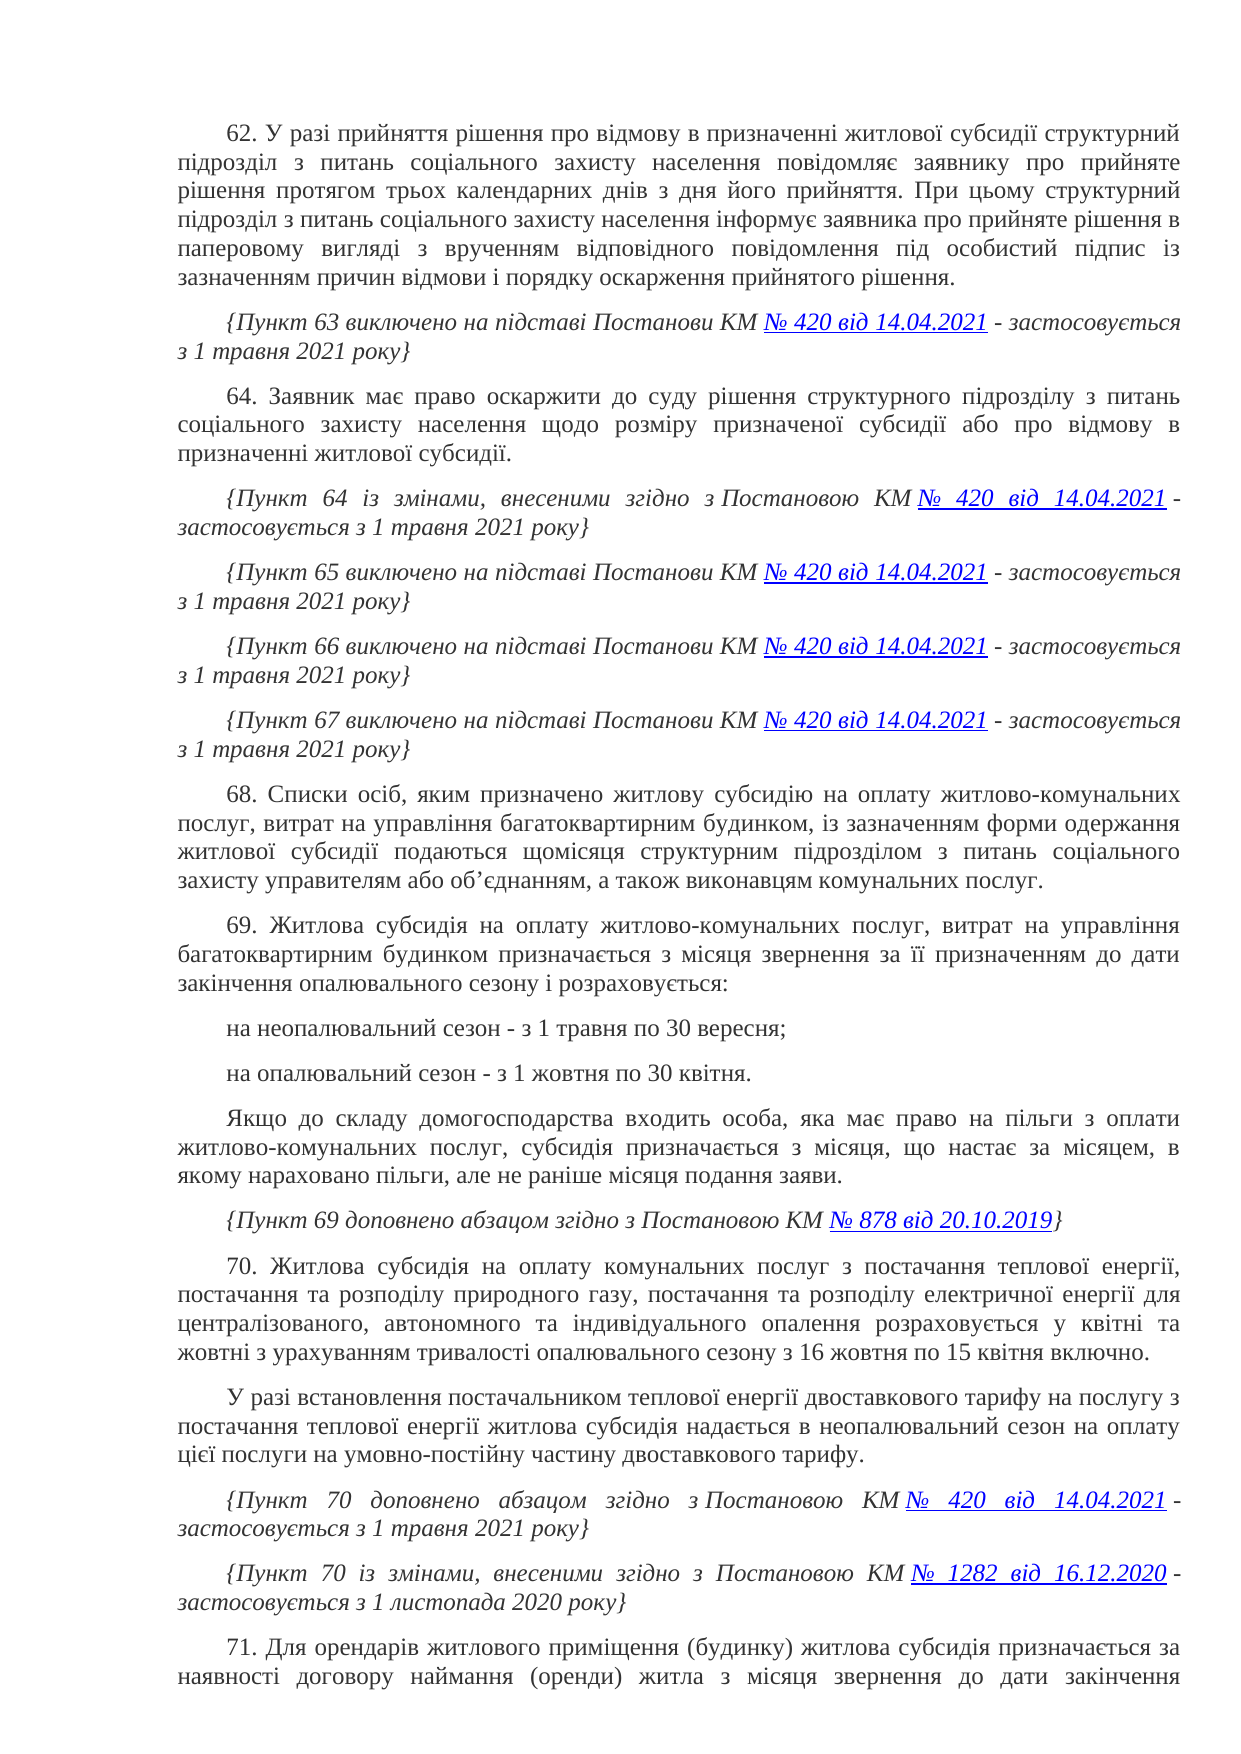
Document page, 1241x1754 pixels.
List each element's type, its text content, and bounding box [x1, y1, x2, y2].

text {Пункт 65 виключено на підставі Постанови КМ № 420 від 14.04.2021 - застосовується з 1 травня 2021 року} [177, 557, 1181, 615]
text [177, 1632, 1181, 1690]
text {Пункт 67 виключено на підставі Постанови КМ № 420 від 14.04.2021 - застосовується з 1 травня 2021 року} [177, 705, 1181, 762]
text {Пункт 69 доповнено абзацом згідно з Постановою КМ № 878 від 20.10.2019} [177, 1206, 1181, 1234]
text {Пункт 70 доповнено абзацом згідно з Постановою КМ № 420 від 14.04.2021 - застосовується з 1 травня 2021 року} [177, 1485, 1181, 1542]
text У разі встановлення постачальником теплової енергії двоставкового тарифу на послугу з постачання теплової енергії житлова субсидія надається в неопалювальний сезон на оплату цієї послуги на умовно-постійну частину двоставкового тарифу. [177, 1382, 1181, 1468]
text 70. Житлова субсидія на оплату комунальних послуг з постачання теплової енергії, постачання та розподілу природного газу, постачання та розподілу електричної енергії для централізованого, автономного та індивідуального опалення розраховується у квітні та жовтні з урахуванням тривалості опалювального сезону з 16 жовтня по 15 квітня включно. [177, 1251, 1181, 1366]
text на опалювальний сезон - з 1 жовтня по 30 квітня. [177, 1058, 1181, 1087]
text {Пункт 66 виключено на підставі Постанови КМ № 420 від 14.04.2021 - застосовується з 1 травня 2021 року} [177, 631, 1181, 689]
text 68. Списки осіб, яким призначено житлову субсидію на оплату житлово-комунальних послуг, витрат на управління багатоквартирним будинком, із зазначенням форми одержання житлової субсидії подаються щомісяця структурним підрозділом з питань соціального захисту управителям або об’єднанням, а також виконавцям комунальних послуг. [177, 779, 1181, 894]
text 62. У разі прийняття рішення про відмову в призначенні житлової субсидії структурний підрозділ з питань соціального захисту населення повідомляє заявнику про прийняте рішення протягом трьох календарних днів з дня його прийняття. При цьому структурний підрозділ з питань соціального захисту населення інформує заявника про прийняте рішення в паперовому вигляді з врученням відповідного повідомлення під особистий підпис із зазначенням причин відмови і порядку оскарження прийнятого рішення. [177, 118, 1181, 291]
text Якщо до складу домогосподарства входить особа, яка має право на пільги з оплати житлово-комунальних послуг, субсидія призначається з місяця, що настає за місяцем, в якому нараховано пільги, але не раніше місяця подання заяви. [177, 1103, 1181, 1189]
text 64. Заявник має право оскаржити до суду рішення структурного підрозділу з питань соціального захисту населення щодо розміру призначеної субсидії або про відмову в призначенні житлової субсидії. [177, 381, 1181, 467]
text {Пункт 64 із змінами, внесеними згідно з Постановою КМ № 420 від 14.04.2021 - застосовується з 1 травня 2021 року} [177, 483, 1181, 541]
text 69. Житлова субсидія на оплату житлово-комунальних послуг, витрат на управління багатоквартирним будинком призначається з місяця звернення за її призначенням до дати закінчення опалювального сезону і розраховується: [177, 910, 1181, 996]
text на неопалювальний сезон - з 1 травня по 30 вересня; [177, 1013, 1181, 1042]
text {Пункт 63 виключено на підставі Постанови КМ № 420 від 14.04.2021 - застосовується з 1 травня 2021 року} [177, 307, 1181, 364]
text {Пункт 70 із змінами, внесеними згідно з Постановою КМ № 1282 від 16.12.2020 -застосовується з 1 листопада 2020 року} [177, 1558, 1181, 1616]
